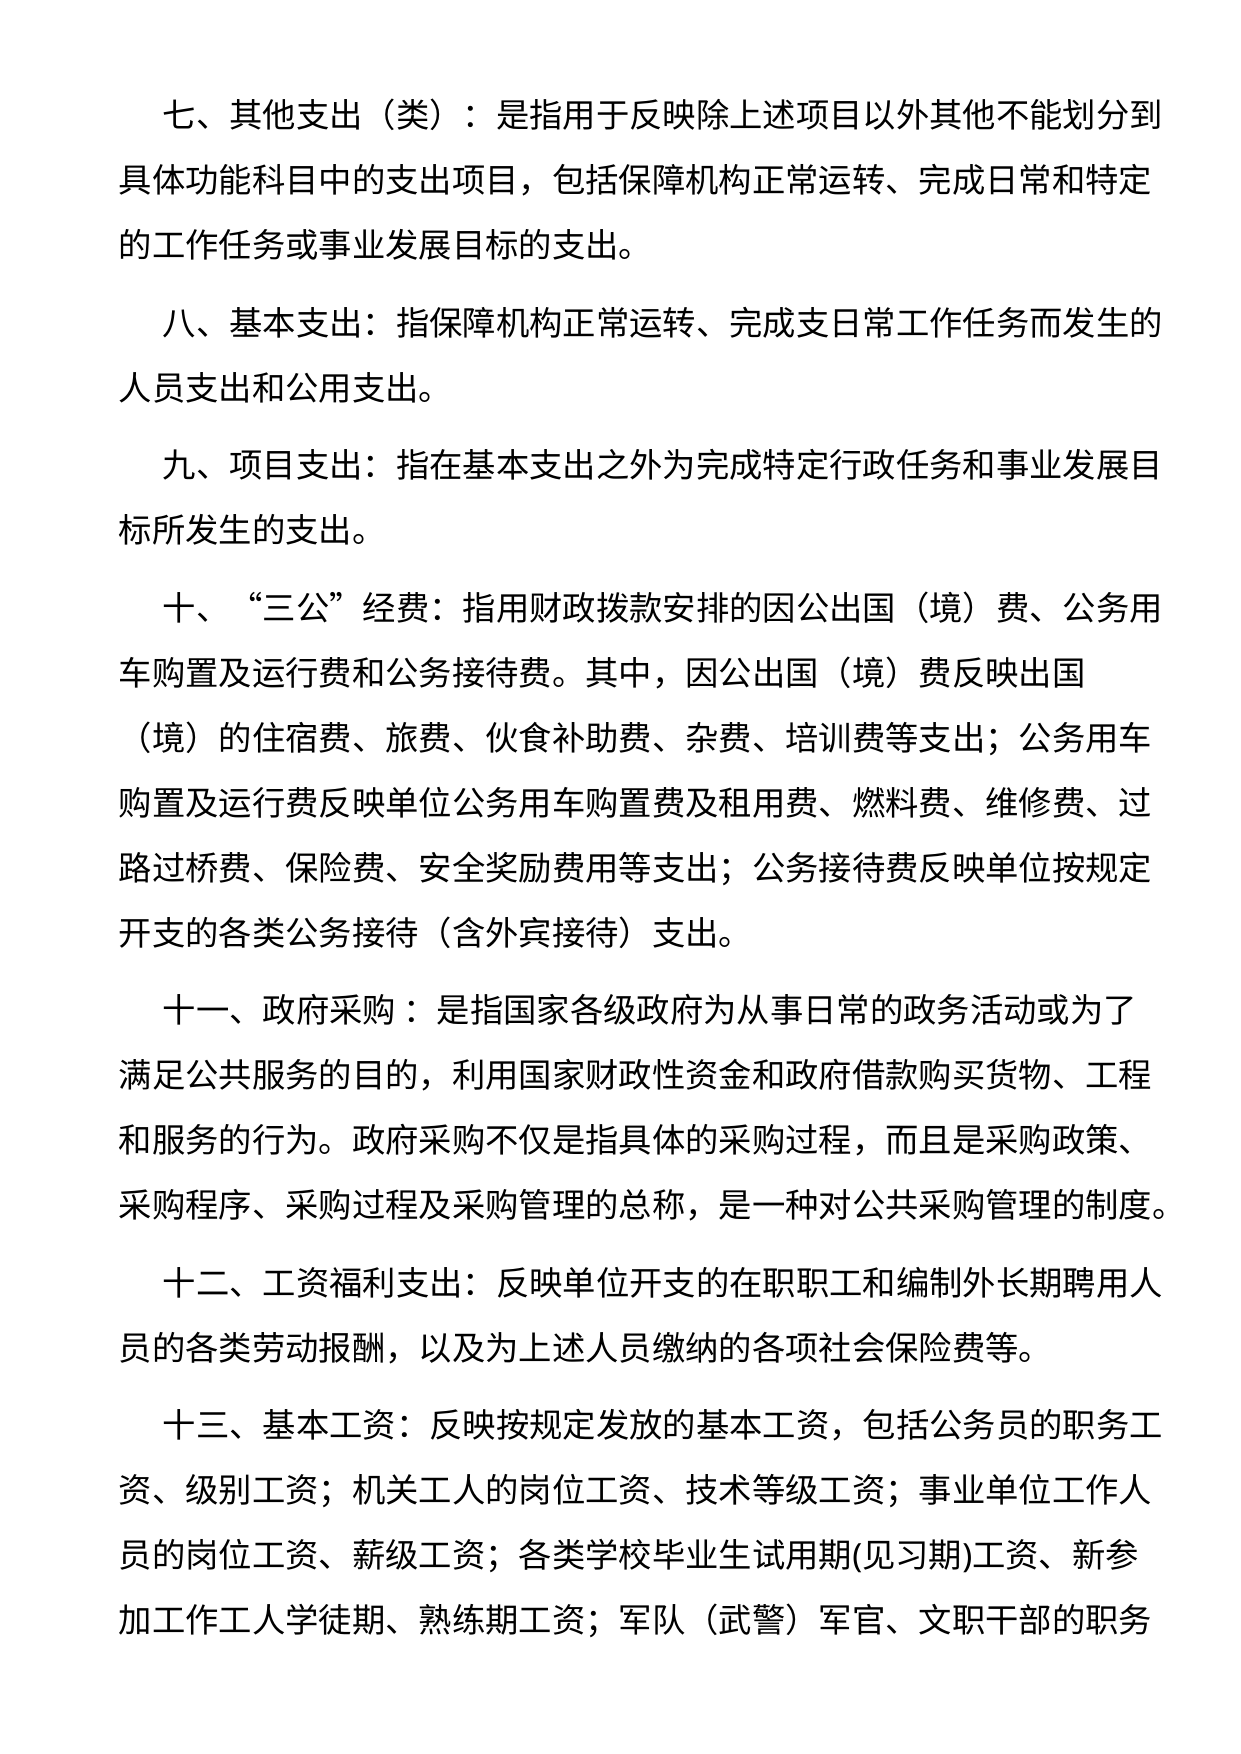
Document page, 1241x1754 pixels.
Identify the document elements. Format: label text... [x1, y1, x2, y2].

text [119, 1391, 1165, 1651]
text 八、基本支出：指保障机构正常运转、完成支日常工作任务而发生的人员支出和公用支出。 [119, 288, 1165, 418]
text 十二、工资福利支出：反映单位开支的在职职工和编制外长期聘用人员的各类劳动报酬，以及为上述人员缴纳的各项社会保险费等。 [119, 1248, 1165, 1378]
text 十一、政府采购 ：是指国家各级政府为从事日常的政务活动或为了满足公共服务的目的，利用国家财政性资金和政府借款购买货物、工程和服务的行为。政府采购不仅是指具体的采购过程，而且是采购政策、采购程序、采购过程及采购管理的总称，是一种对公共采购管理的制度。 [119, 976, 1165, 1236]
text 十、“三公”经费：指用财政拨款安排的因公出国（境）费、公务用车购置及运行费和公务接待费。其中，因公出国（境）费反映出国（境）的住宿费、旅费、伙食补助费、杂费、培训费等支出；公务用车购置及运行费反映单位公务用车购置费及租用费、燃料费、维修费、过路过桥费、保险费、安全奖励费用等支出；公务接待费反映单位按规定开支的各类公务接待（含外宾接待）支出。 [119, 573, 1165, 963]
text 七、其他支出（类）：是指用于反映除上述项目以外其他不能划分到具体功能科目中的支出项目，包括保障机构正常运转、完成日常和特定的工作任务或事业发展目标的支出。 [119, 81, 1165, 276]
text 九、项目支出：指在基本支出之外为完成特定行政任务和事业发展目标所发生的支出。 [119, 431, 1165, 561]
